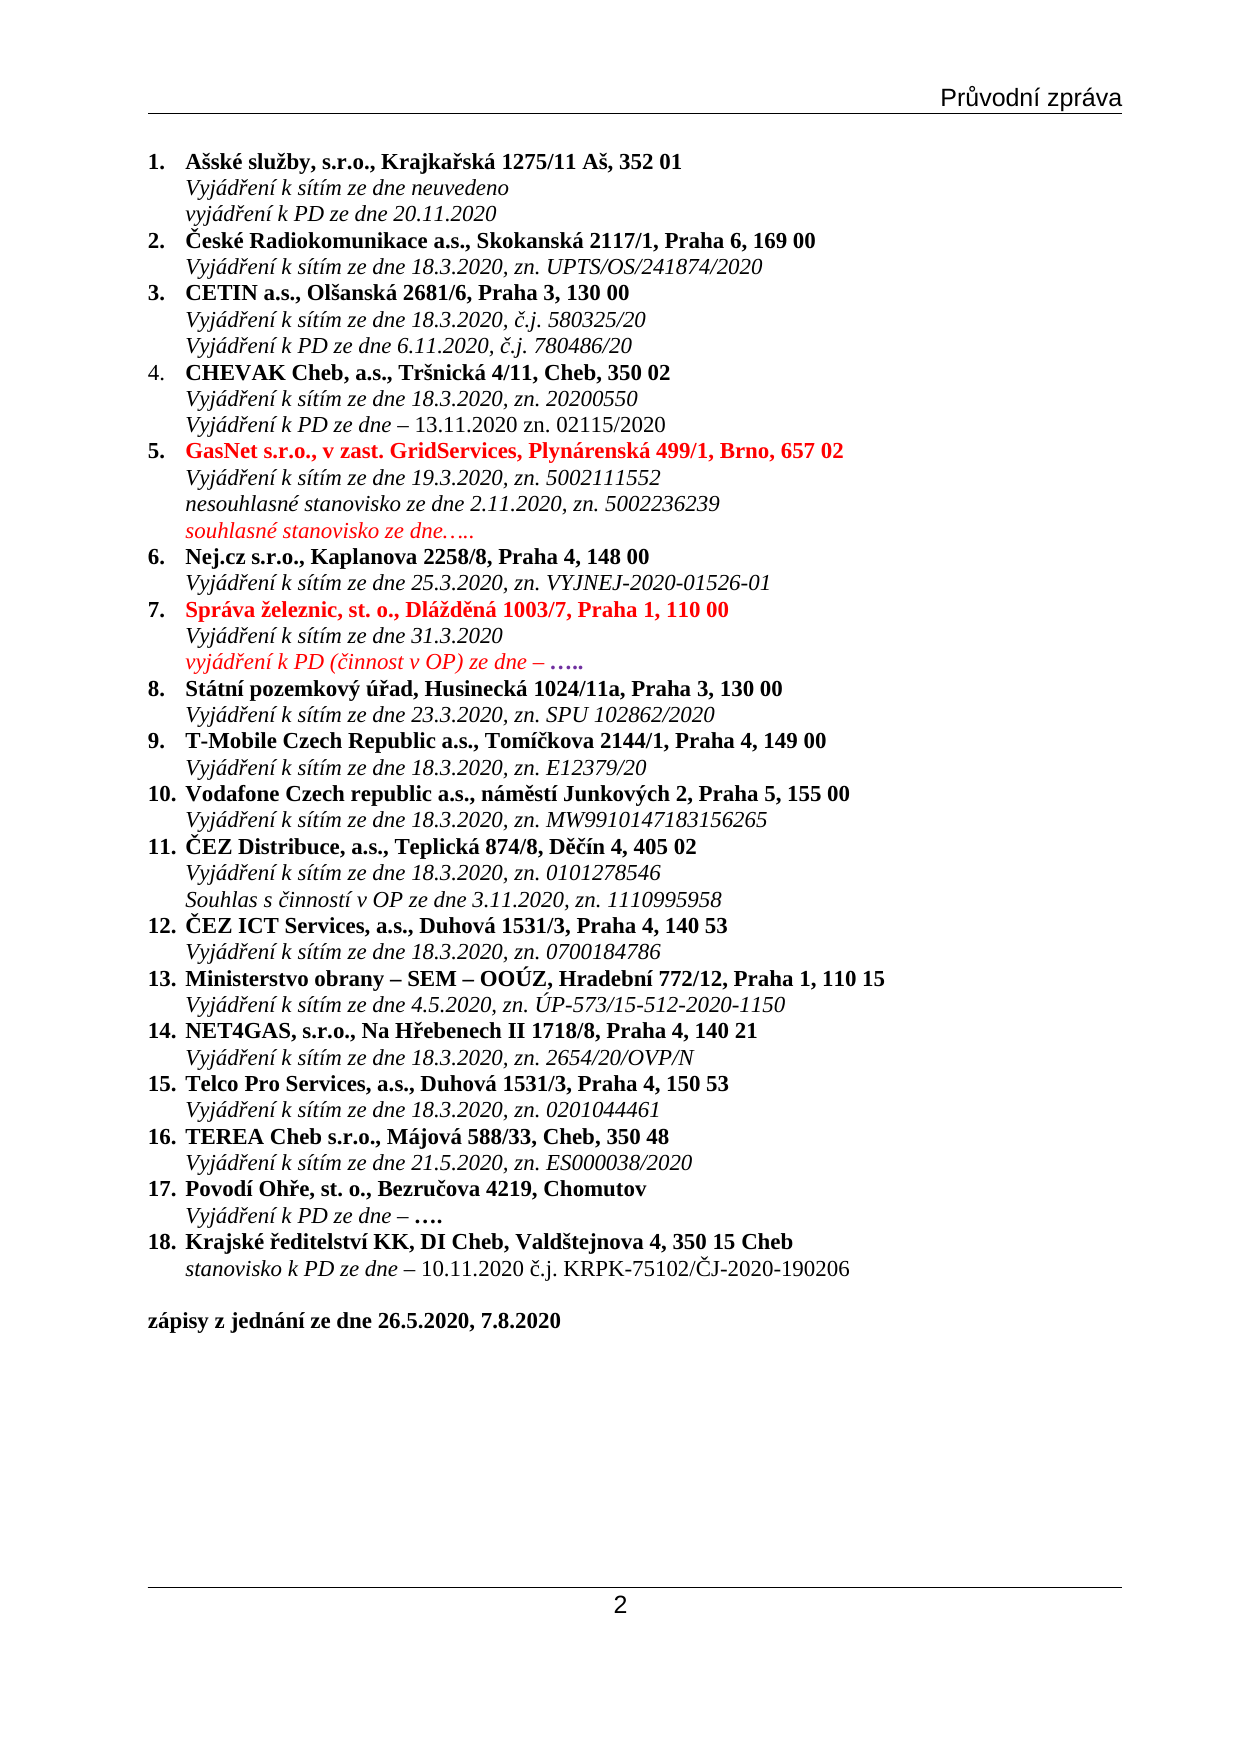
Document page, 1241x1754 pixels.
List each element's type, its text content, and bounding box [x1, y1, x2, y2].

list CETIN a.s., Olšanská 2681/6, Praha 3, 130 00 Vyjádření k sítím ze dne 18.3.2020, č.j. 580325/20 Vyjádření k PD ze dne 6.11.2020, č.j. 780486/20 [148, 279, 1122, 358]
list Ašské služby, s.r.o., Krajkařská 1275/11 Aš, 352 01 Vyjádření k sítím ze dne neuvedeno vyjádření k PD ze dne 20.11.2020 [148, 148, 1122, 227]
list Krajské ředitelství KK, DI Cheb, Valdštejnova 4, 350 15 Cheb stanovisko k PD ze dne – 10.11.2020 č.j. KRPK-75102/ČJ-2020-190206 [148, 1228, 1122, 1281]
list Státní pozemkový úřad, Husinecká 1024/11a, Praha 3, 130 00 Vyjádření k sítím ze dne 23.3.2020, zn. SPU 102862/2020 [148, 675, 1122, 727]
list ČEZ Distribuce, a.s., Teplická 874/8, Děčín 4, 405 02 Vyjádření k sítím ze dne 18.3.2020, zn. 0101278546 Souhlas s činností v OP ze dne 3.11.2020, zn. 1110995958 [148, 833, 1122, 912]
list Správa železnic, st. o., Dlážděná 1003/7, Praha 1, 110 00 Vyjádření k sítím ze dne 31.3.2020 vyjádření k PD (činnost v OP) ze dne – ….. [148, 596, 1122, 675]
list NET4GAS, s.r.o., Na Hřebenech II 1718/8, Praha 4, 140 21 Vyjádření k sítím ze dne 18.3.2020, zn. 2654/20/OVP/N [148, 1017, 1122, 1070]
list Vodafone Czech republic a.s., náměstí Junkových 2, Praha 5, 155 00 Vyjádření k sítím ze dne 18.3.2020, zn. MW9910147183156265 [148, 780, 1122, 833]
list ČEZ ICT Services, a.s., Duhová 1531/3, Praha 4, 140 53 Vyjádření k sítím ze dne 18.3.2020, zn. 0700184786 [148, 912, 1122, 965]
list Nej.cz s.r.o., Kaplanova 2258/8, Praha 4, 148 00 Vyjádření k sítím ze dne 25.3.2020, zn. VYJNEJ-2020-01526-01 [148, 543, 1122, 596]
list České Radiokomunikace a.s., Skokanská 2117/1, Praha 6, 169 00 Vyjádření k sítím ze dne 18.3.2020, zn. UPTS/OS/241874/2020 [148, 227, 1122, 279]
list T-Mobile Czech Republic a.s., Tomíčkova 2144/1, Praha 4, 149 00 Vyjádření k sítím ze dne 18.3.2020, zn. E12379/20 [148, 727, 1122, 780]
list Telco Pro Services, a.s., Duhová 1531/3, Praha 4, 150 53 Vyjádření k sítím ze dne 18.3.2020, zn. 0201044461 [148, 1070, 1122, 1123]
list CHEVAK Cheb, a.s., Tršnická 4/11, Cheb, 350 02 Vyjádření k sítím ze dne 18.3.2020, zn. 20200550 Vyjádření k PD ze dne – 13.11.2020 zn. 02115/2020 [148, 358, 1122, 438]
list GasNet s.r.o., v zast. GridServices, Plynárenská 499/1, Brno, 657 02 Vyjádření k sítím ze dne 19.3.2020, zn. 5002111552 nesouhlasné stanovisko ze dne 2.11.2020, zn. 5002236239 souhlasné stanovisko ze dne….. [148, 438, 1122, 543]
text zápisy z jednání ze dne 26.5.2020, 7.8.2020 [148, 1307, 1122, 1334]
list Povodí Ohře, st. o., Bezručova 4219, Chomutov Vyjádření k PD ze dne – …. [148, 1176, 1122, 1228]
list TEREA Cheb s.r.o., Májová 588/33, Cheb, 350 48 Vyjádření k sítím ze dne 21.5.2020, zn. ES000038/2020 [148, 1123, 1122, 1176]
list Ministerstvo obrany – SEM – OOÚZ, Hradební 772/12, Praha 1, 110 15 Vyjádření k sítím ze dne 4.5.2020, zn. ÚP-573/15-512-2020-1150 [148, 965, 1122, 1017]
